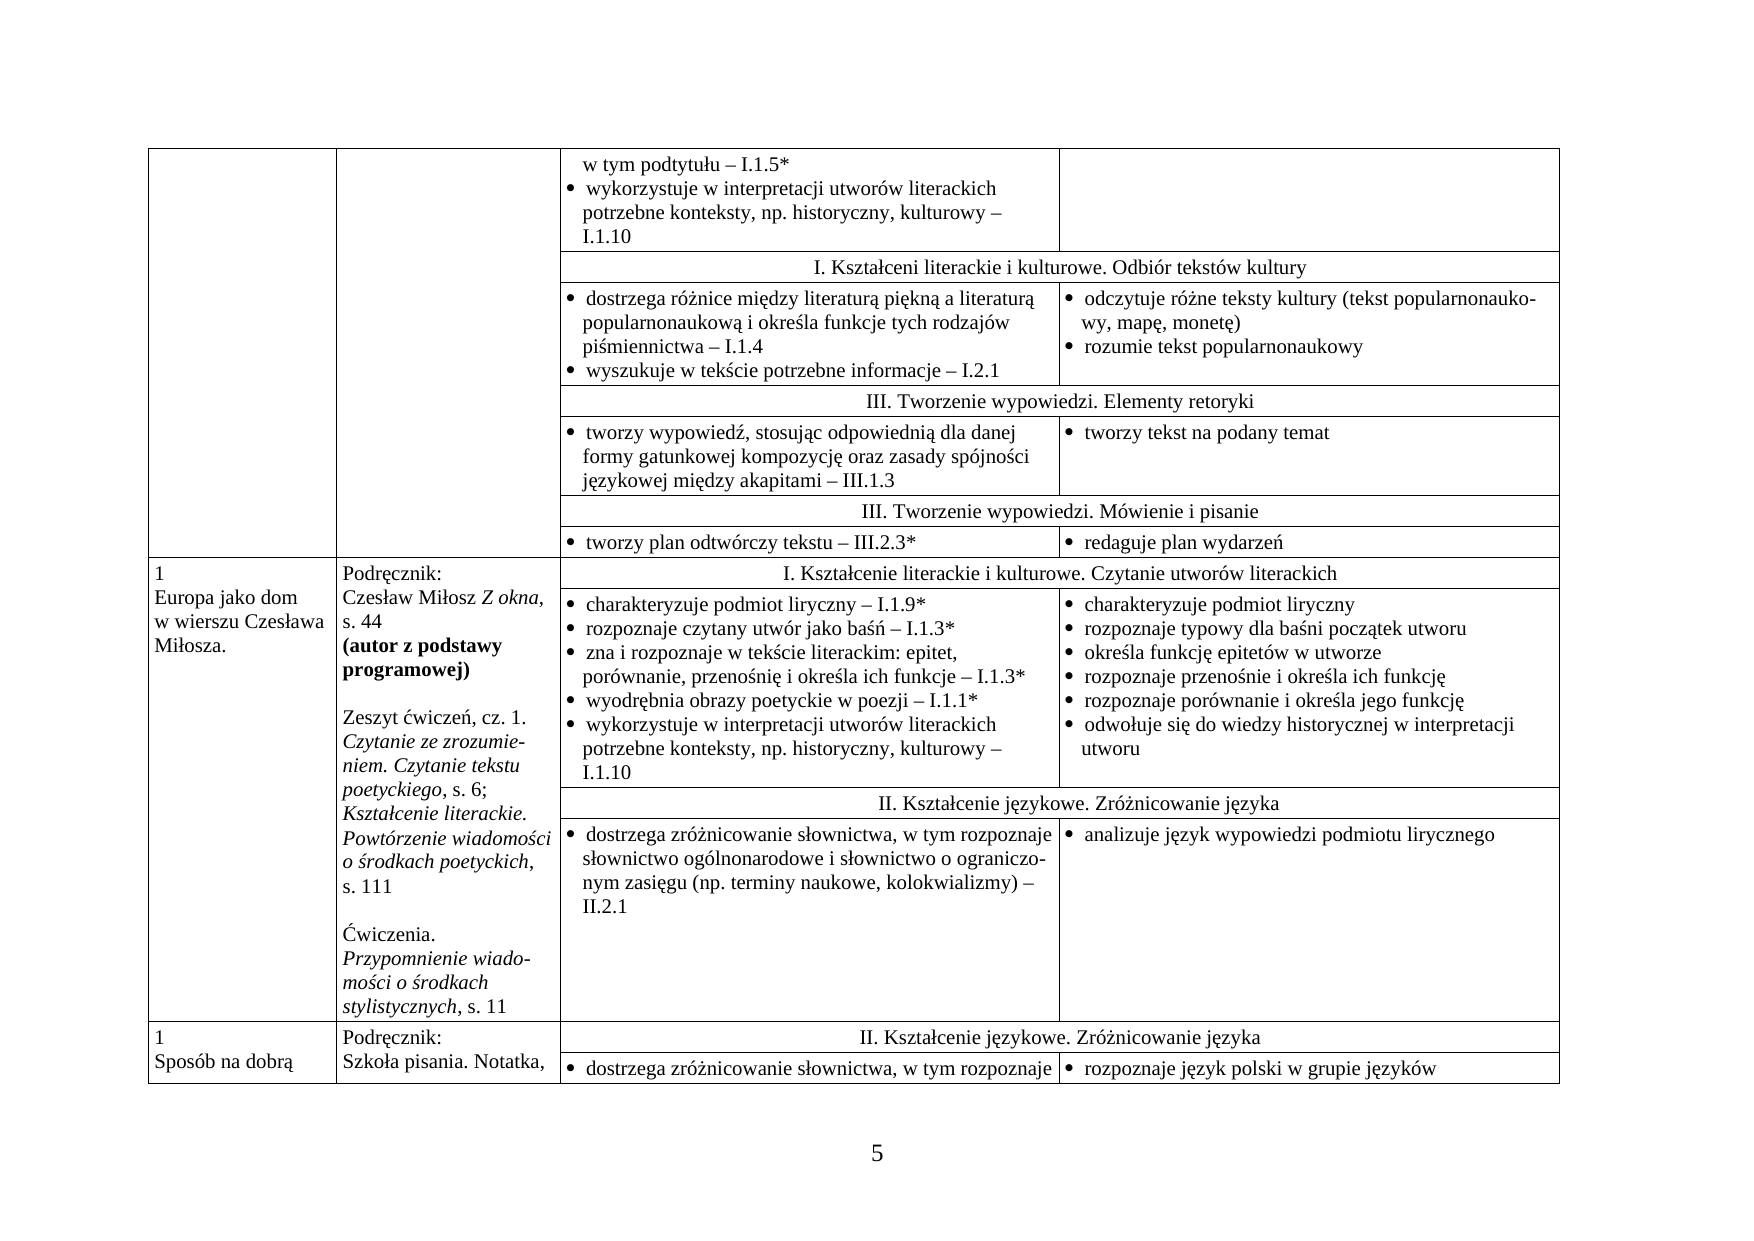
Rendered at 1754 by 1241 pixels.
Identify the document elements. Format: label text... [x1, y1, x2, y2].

table_cell 1 Europa jako dom w wierszu Czesława Miłosza. [149, 558, 336, 1021]
table_cell II. Kształcenie językowe. Zróżnicowanie języka [561, 1022, 1559, 1052]
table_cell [561, 149, 1059, 251]
table_cell tworzy wypowiedź, stosując odpowiednią dla danej formy gatunkowej kompozycję oraz zasady spójności językowej między akapitami – III.1.3 [561, 417, 1059, 495]
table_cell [1060, 149, 1559, 251]
table_cell odczytuje różne teksty kultury (tekst popularnonaukowy, mapę, monetę) rozumie tekst popularnonaukowy [1060, 283, 1559, 385]
table_cell I. Kształcenie literackie i kulturowe. Czytanie utworów literackich [561, 558, 1559, 588]
table_cell charakteryzuje podmiot liryczny – I.1.9* rozpoznaje czytany utwór jako baśń – I.1.3* zna i rozpoznaje w tekście literackim: epitet, porównanie, przenośnię i określa ich funkcje – I.1.3* wyodrębnia obrazy poetyckie w poezji – I.1.1* wykorzystuje w interpretacji utworów literackich potrzebne konteksty, np. historyczny, kulturowy – I.1.10 [561, 589, 1059, 787]
table_cell dostrzega zróżnicowanie słownictwa, w tym rozpoznaje słownictwo ogólnonarodowe i słownictwo o ograniczonym zasięgu (np. terminy naukowe, kolokwializmy) – II.2.1 [561, 819, 1059, 1021]
table_cell Podręcznik: Czesław Miłosz Z okna, s. 44 (autor z podstawy programowej) Zeszyt ćwiczeń, cz. 1. Czytanie ze zrozumie-niem. Czytanie tekstu poetyckiego, s. 6; Kształcenie literackie. Powtórzenie wiadomości o środkach poetyckich, s. 111 Ćwiczenia. Przypomnienie wiadomości o środkach stylistycznych, s. 11 [337, 558, 560, 1021]
table_cell tworzy plan odtwórczy tekstu – III.2.3* [561, 527, 1059, 557]
table_cell 1 Sposób na dobrą notatkę. [149, 1022, 336, 1083]
table_cell analizuje język wypowiedzi podmiotu lirycznego [1060, 819, 1559, 1021]
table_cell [1060, 1053, 1559, 1083]
table_cell III. Tworzenie wypowiedzi. Elementy retoryki [561, 386, 1559, 416]
table_cell charakteryzuje podmiot liryczny rozpoznaje typowy dla baśni początek utworu określa funkcję epitetów w utworze rozpoznaje przenośnie i określa ich funkcję rozpoznaje porównanie i określa jego funkcję odwołuje się do wiedzy historycznej w interpretacji utworu [1060, 589, 1559, 787]
table_cell II. Kształcenie językowe. Zróżnicowanie języka [561, 788, 1559, 818]
table_cell redaguje plan wydarzeń [1060, 527, 1559, 557]
table_cell III. Tworzenie wypowiedzi. Mówienie i pisanie [561, 496, 1559, 526]
table_cell tworzy tekst na podany temat [1060, 417, 1559, 495]
table_cell Podręcznik: Szkoła pisania. Notatka, s. 45 Ćwiczenia. Różne typy notatek, s. 13 [337, 1022, 560, 1083]
table_cell dostrzega różnice między literaturą piękną a literaturą popularnonaukową i określa funkcje tych rodzajów piśmiennictwa – I.1.4 wyszukuje w tekście potrzebne informacje – I.2.1 [561, 283, 1059, 385]
table_cell I. Kształceni literackie i kulturowe. Odbiór tekstów kultury [561, 252, 1559, 282]
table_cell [561, 1053, 1059, 1083]
